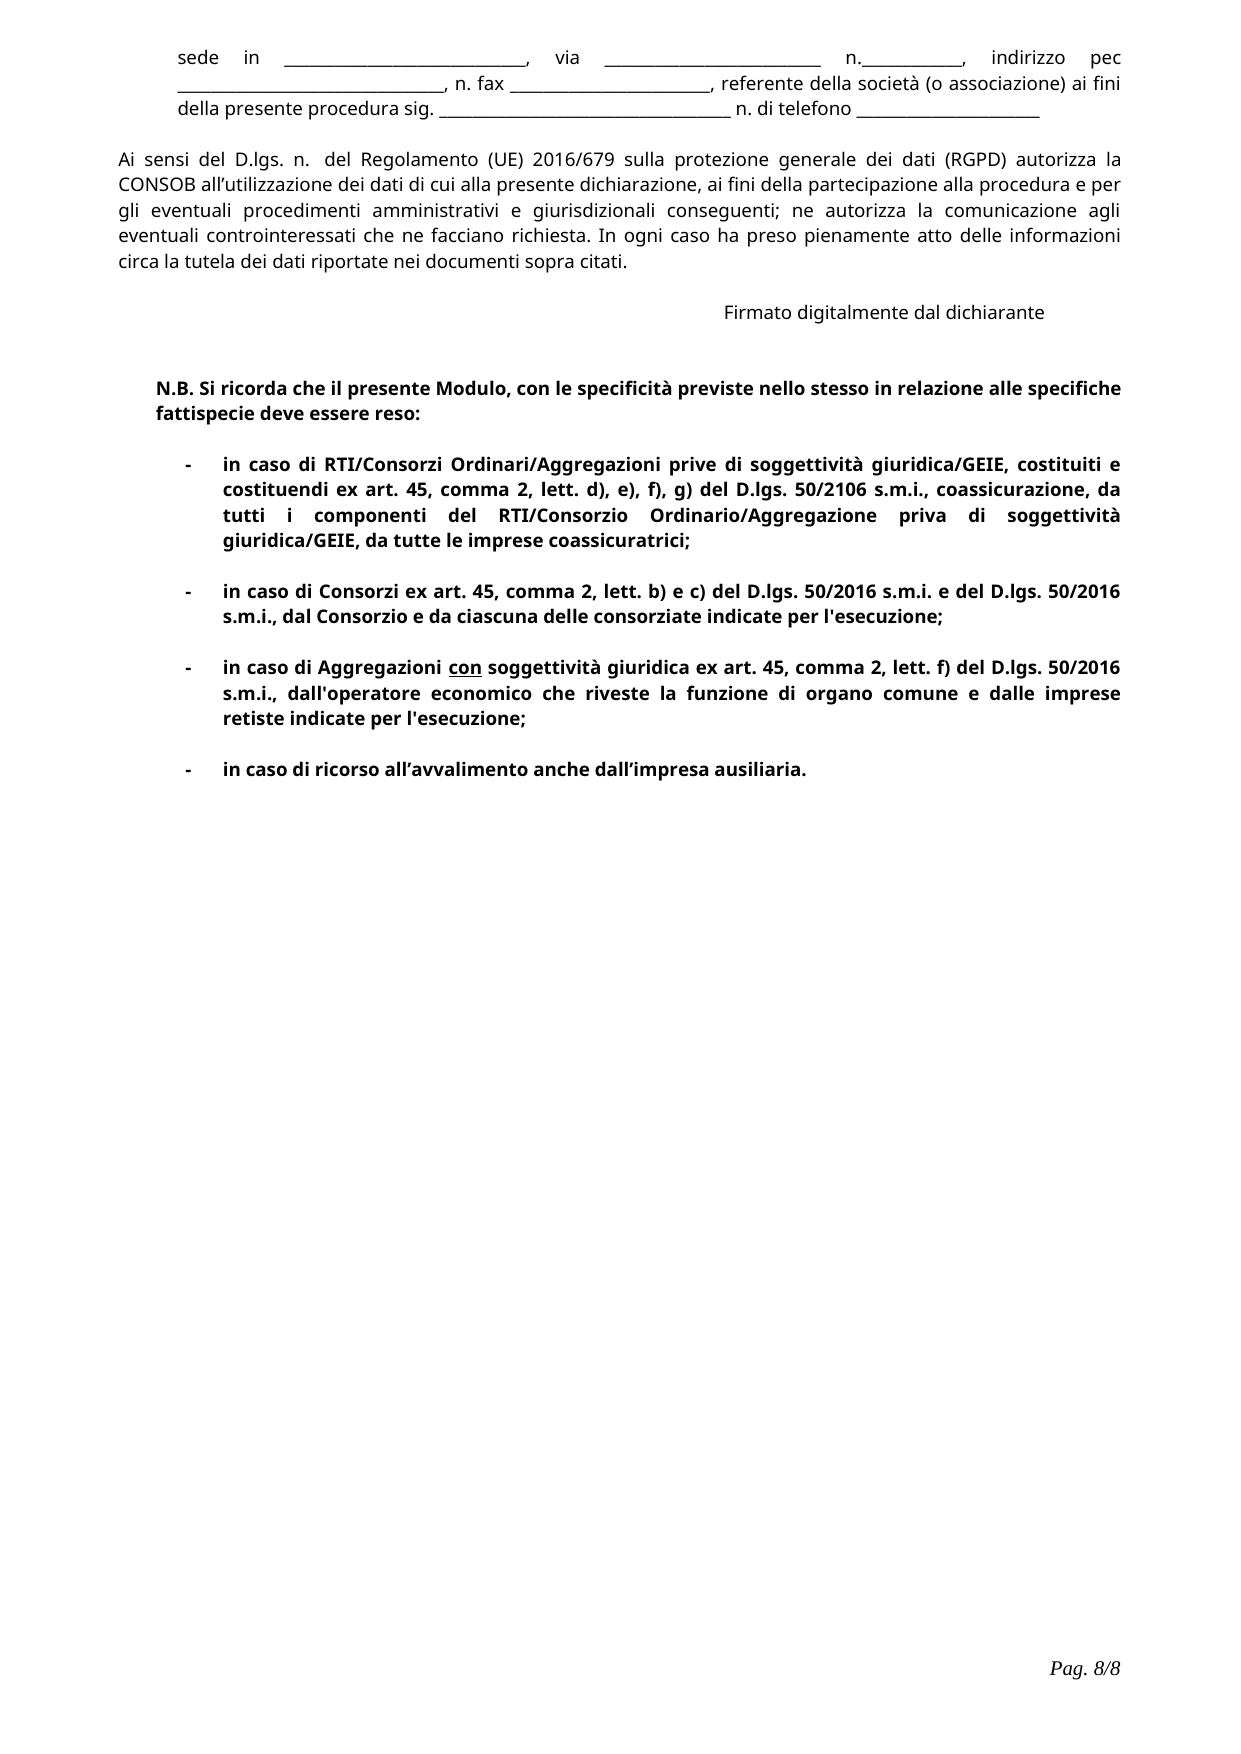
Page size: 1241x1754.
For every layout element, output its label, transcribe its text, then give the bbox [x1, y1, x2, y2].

list in caso di RTI/Consorzi Ordinari/Aggregazioni prive di soggettività giuridica/GEIE, costituiti e costituendi ex art. 45, comma 2, lett. d), e), f), g) del D.lgs. 50/2106 s.m.i., coassicurazione, da tutti i componenti del RTI/Consorzio Ordinario/Aggregazione priva di soggettività giuridica/GEIE, da tutte le imprese coassicuratrici; [185, 451, 1122, 553]
list in caso di Consorzi ex art. 45, comma 2, lett. b) e c) del D.lgs. 50/2016 s.m.i. e del D.lgs. 50/2016 s.m.i., dal Consorzio e da ciascuna delle consorziate indicate per l'esecuzione; [185, 578, 1122, 629]
list in caso di Aggregazioni con soggettività giuridica ex art. 45, comma 2, lett. f) del D.lgs. 50/2016 s.m.i., dall'operatore economico che riveste la funzione di organo comune e dalle imprese retiste indicate per l'esecuzione; [185, 654, 1122, 731]
text sede in _____________________________, via __________________________ n.____________, indirizzo pec ________________________________, n. fax ________________________, referente della società (o associazione) ai fini della presente procedura sig. ___________________________________ n. di telefono ______________________ [177, 44, 1122, 121]
text N.B. Si ricorda che il presente Modulo, con le specificità previste nello stesso in relazione alle specifiche fattispecie deve essere reso: [156, 375, 1122, 426]
text Ai sensi del D.lgs. n. del Regolamento (UE) 2016/679 sulla protezione generale dei dati (RGPD) autorizza la CONSOB all’utilizzazione dei dati di cui alla presente dichiarazione, ai fini della partecipazione alla procedura e per gli eventuali procedimenti amministrativi e giurisdizionali conseguenti; ne autorizza la comunicazione agli eventuali controinteressati che ne facciano richiesta. In ogni caso ha preso pienamente atto delle informazioni circa la tutela dei dati riportate nei documenti sopra citati. [118, 146, 1122, 273]
text Firmato digitalmente dal dichiarante [723, 299, 1122, 324]
list in caso di ricorso all’avvalimento anche dall’impresa ausiliaria. [185, 756, 1122, 781]
